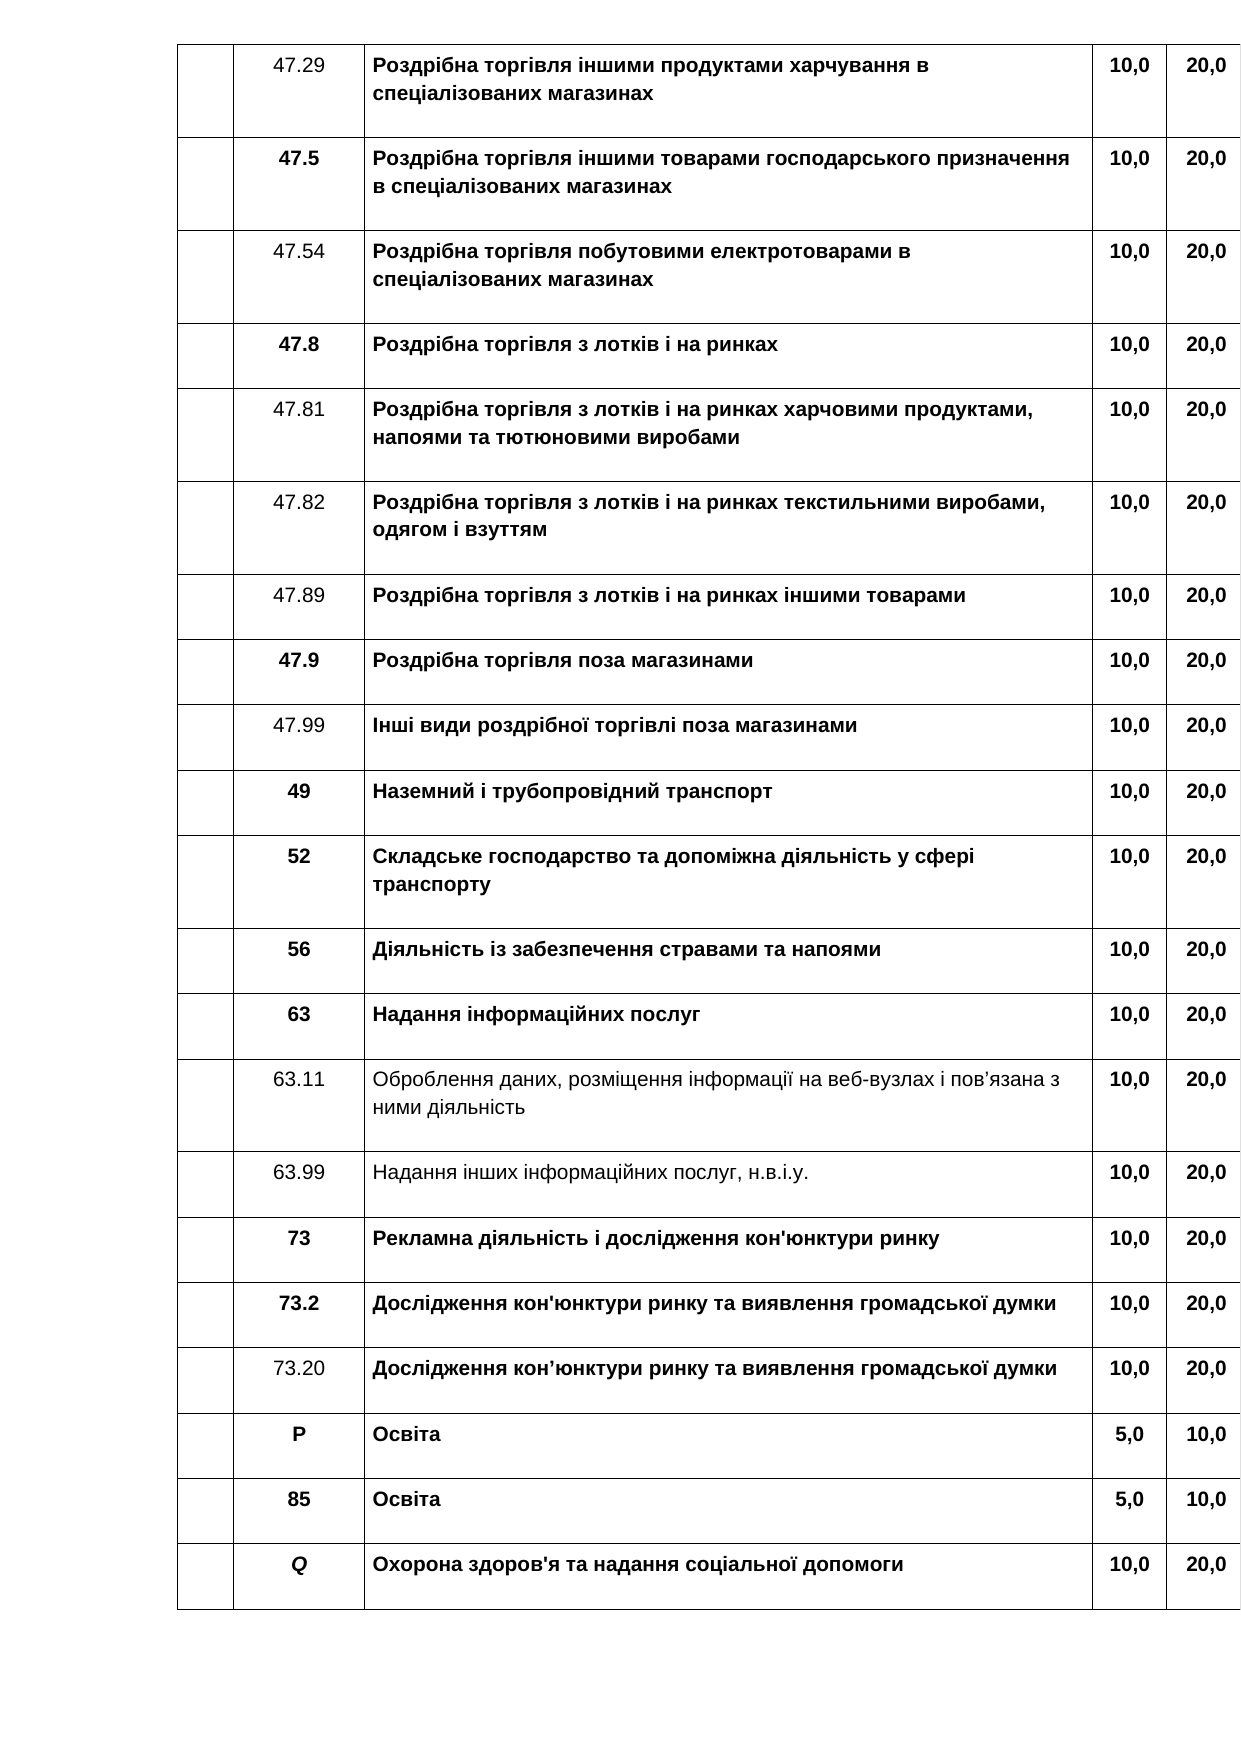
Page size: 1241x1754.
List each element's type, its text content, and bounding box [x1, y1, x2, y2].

table_cell 49 [234, 771, 364, 835]
table_cell 56 [234, 929, 364, 993]
table_cell 63.99 [234, 1152, 364, 1217]
table_cell 20,0 [1167, 324, 1240, 388]
table_cell Охорона здоров'я та надання соціальної допомоги [365, 1544, 1092, 1608]
table_cell 10,0 [1093, 324, 1166, 388]
table_cell [178, 1152, 233, 1217]
table_cell [178, 640, 233, 704]
table_cell [178, 575, 233, 639]
table_cell [178, 771, 233, 835]
table_cell 47.99 [234, 705, 364, 770]
table_cell Інші види роздрібної торгівлі поза магазинами [365, 705, 1092, 770]
table_cell 47.54 [234, 231, 364, 323]
table_cell 20,0 [1167, 389, 1240, 481]
table_cell 47.5 [234, 138, 364, 230]
table_cell Роздрібна торгівля з лотків і на ринках харчовими продуктами, напоями та тютюновими виробами [365, 389, 1092, 481]
table_cell Роздрібна торгівля побутовими електротоварами в спеціалізованих магазинах [365, 231, 1092, 323]
table_cell 10,0 [1093, 389, 1166, 481]
table_cell Роздрібна торгівля іншими продуктами харчування в спеціалізованих магазинах [365, 45, 1092, 137]
table_cell 20,0 [1167, 1544, 1240, 1608]
table_cell 10,0 [1093, 138, 1166, 230]
table_cell 47.8 [234, 324, 364, 388]
table_cell 10,0 [1093, 1218, 1166, 1282]
table_cell Q [234, 1544, 364, 1608]
table_cell [178, 929, 233, 993]
table_cell 10,0 [1093, 994, 1166, 1058]
table_cell 10,0 [1093, 45, 1166, 137]
table_cell 47.82 [234, 482, 364, 574]
table_cell 52 [234, 836, 364, 928]
table_cell 20,0 [1167, 1218, 1240, 1282]
table_cell 20,0 [1167, 771, 1240, 835]
table_cell 10,0 [1093, 1152, 1166, 1217]
table_cell 20,0 [1167, 1060, 1240, 1151]
table_cell Р [234, 1414, 364, 1478]
table_cell 10,0 [1167, 1414, 1240, 1478]
table_cell [178, 1218, 233, 1282]
table_cell 5,0 [1093, 1479, 1166, 1543]
table_cell Складське господарство та допоміжна діяльність у сфері транспорту [365, 836, 1092, 928]
table_cell 10,0 [1093, 482, 1166, 574]
table_cell 20,0 [1167, 482, 1240, 574]
table_cell 47.29 [234, 45, 364, 137]
table_cell Роздрібна торгівля з лотків і на ринках іншими товарами [365, 575, 1092, 639]
table_cell 10,0 [1093, 836, 1166, 928]
table_cell 20,0 [1167, 705, 1240, 770]
table_cell [178, 836, 233, 928]
table_cell Надання інформаційних послуг [365, 994, 1092, 1058]
table_cell 63.11 [234, 1060, 364, 1151]
table_cell Рекламна діяльність і дослідження кон'юнктури ринку [365, 1218, 1092, 1282]
table_cell 10,0 [1167, 1479, 1240, 1543]
table_cell 20,0 [1167, 575, 1240, 639]
table_cell 47.81 [234, 389, 364, 481]
table_cell [178, 324, 233, 388]
table_cell 73.2 [234, 1283, 364, 1347]
table_cell 20,0 [1167, 640, 1240, 704]
table_cell 20,0 [1167, 994, 1240, 1058]
table_cell 20,0 [1167, 1152, 1240, 1217]
table_cell Роздрібна торгівля іншими товарами господарського призначення в спеціалізованих магазинах [365, 138, 1092, 230]
table_cell [178, 482, 233, 574]
table_cell 10,0 [1093, 575, 1166, 639]
table_cell Дослідження кон’юнктури ринку та виявлення громадської думки [365, 1348, 1092, 1412]
table_cell [178, 1283, 233, 1347]
table_cell 47.89 [234, 575, 364, 639]
table_cell 20,0 [1167, 1283, 1240, 1347]
table_cell 10,0 [1093, 1060, 1166, 1151]
table_cell Освіта [365, 1479, 1092, 1543]
table_cell Дослідження кон'юнктури ринку та виявлення громадської думки [365, 1283, 1092, 1347]
table_cell 10,0 [1093, 1348, 1166, 1412]
table_cell Надання інших інформаційних послуг, н.в.і.у. [365, 1152, 1092, 1217]
table_cell 10,0 [1093, 640, 1166, 704]
table_cell Діяльність із забезпечення стравами та напоями [365, 929, 1092, 993]
table_cell [178, 1348, 233, 1412]
table_cell [178, 705, 233, 770]
table_cell [178, 45, 233, 137]
table_cell 10,0 [1093, 771, 1166, 835]
table_cell Роздрібна торгівля з лотків і на ринках текстильними виробами, одягом і взуттям [365, 482, 1092, 574]
table_cell 85 [234, 1479, 364, 1543]
table_cell 20,0 [1167, 836, 1240, 928]
table_cell Оброблення даних, розміщення інформації на веб-вузлах і пов’язана з ними діяльність [365, 1060, 1092, 1151]
table_cell 10,0 [1093, 231, 1166, 323]
table_cell [178, 1414, 233, 1478]
table_cell 20,0 [1167, 1348, 1240, 1412]
table_cell [178, 389, 233, 481]
table_cell [178, 994, 233, 1058]
table_cell [178, 1544, 233, 1608]
table_cell Освіта [365, 1414, 1092, 1478]
table_cell 10,0 [1093, 929, 1166, 993]
table_cell 63 [234, 994, 364, 1058]
table_cell 73.20 [234, 1348, 364, 1412]
table_cell Наземний і трубопровідний транспорт [365, 771, 1092, 835]
table_cell 10,0 [1093, 1283, 1166, 1347]
table_cell 47.9 [234, 640, 364, 704]
table_cell [178, 1060, 233, 1151]
table_cell 20,0 [1167, 45, 1240, 137]
table_cell [178, 138, 233, 230]
table_cell [178, 1479, 233, 1543]
table_cell Роздрібна торгівля з лотків і на ринках [365, 324, 1092, 388]
table_cell 10,0 [1093, 705, 1166, 770]
table_cell [178, 231, 233, 323]
table_cell 5,0 [1093, 1414, 1166, 1478]
table_cell 20,0 [1167, 138, 1240, 230]
table_cell 20,0 [1167, 231, 1240, 323]
table_cell 73 [234, 1218, 364, 1282]
table_cell 20,0 [1167, 929, 1240, 993]
table_cell 10,0 [1093, 1544, 1166, 1608]
table_cell Роздрібна торгівля поза магазинами [365, 640, 1092, 704]
